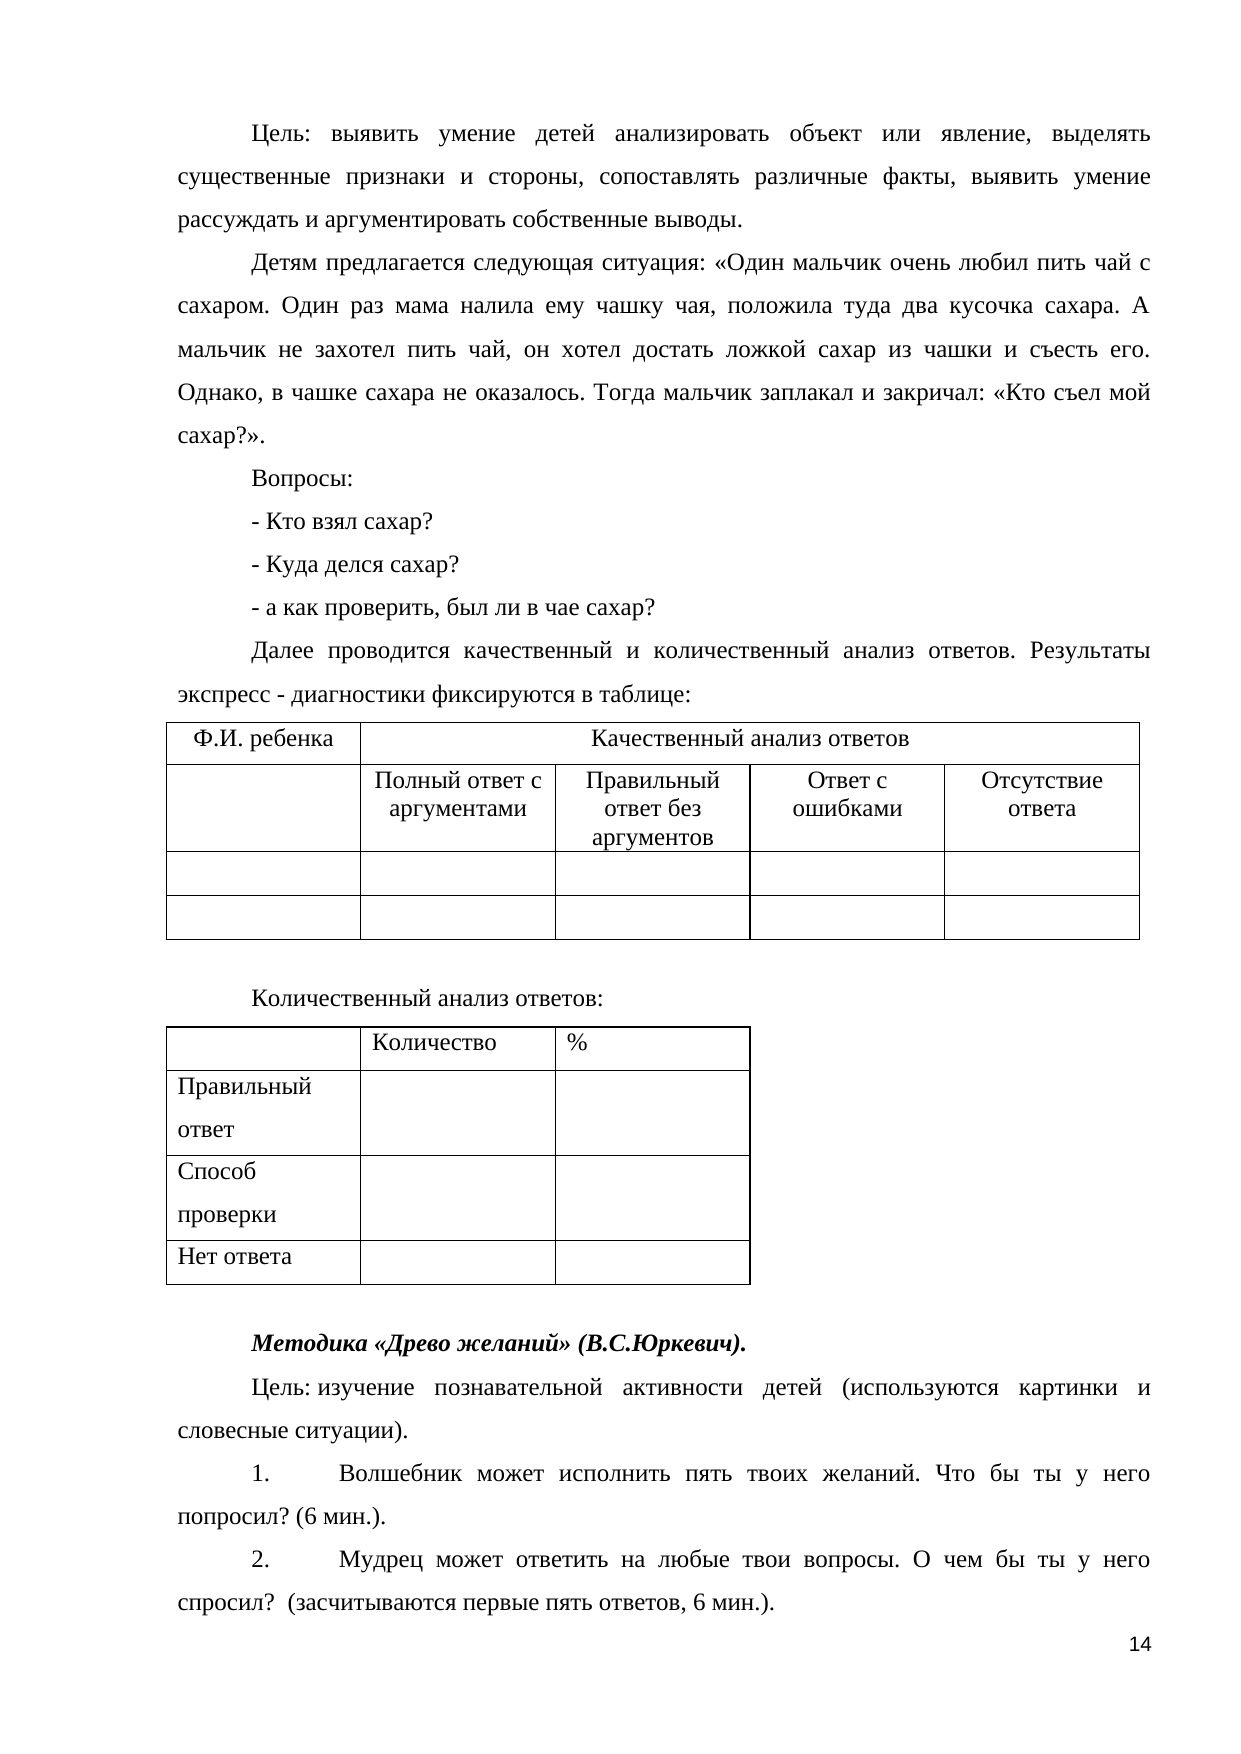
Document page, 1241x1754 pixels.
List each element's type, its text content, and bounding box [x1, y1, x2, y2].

list Цель: выявить умение детей анализировать объект или явление, выделять существенные признаки и стороны, сопоставлять различные факты, выявить умение рассуждать и аргументировать собственные выводы. [177, 118, 1152, 233]
table_cell [945, 896, 1139, 939]
table_cell [556, 896, 749, 939]
table_cell [751, 852, 944, 895]
table_cell Полный ответ с аргументами [361, 765, 555, 851]
table_header [167, 1028, 360, 1070]
text 2. Мудрец может ответить на любые твои вопросы. О чем бы ты у него спросил? (засчитываются первые пять ответов, 6 мин.). [177, 1544, 1152, 1616]
table_cell Правильный ответ [167, 1071, 360, 1155]
text Вопросы: [177, 463, 1152, 492]
table_cell [361, 1071, 555, 1155]
table_cell [556, 1241, 749, 1284]
table_cell Нет ответа [167, 1241, 360, 1284]
text - Куда делся сахар? [177, 549, 1152, 578]
text - Кто взял сахар? [177, 506, 1152, 535]
table_cell Ответ с ошибками [751, 765, 944, 851]
table_cell Способ проверки [167, 1156, 360, 1240]
text 1. Волшебник может исполнить пять твоих желаний. Что бы ты у него попросил? (6 мин.). [177, 1458, 1152, 1530]
table_cell [556, 1156, 749, 1240]
text Далее проводится качественный и количественный анализ ответов. Результаты экспресс - диагностики фиксируются в таблице: [177, 636, 1152, 707]
table_cell [167, 765, 360, 851]
text Методика «Древо желаний» (В.С.Юркевич). [177, 1328, 1152, 1357]
table_cell [556, 1071, 749, 1155]
table_cell Правильный ответ без аргументов [556, 765, 749, 851]
text Количественный анализ ответов: [177, 983, 1152, 1012]
table_header Количество [361, 1028, 555, 1070]
table_cell [361, 896, 555, 939]
table_cell Отсутствие ответа [945, 765, 1139, 851]
table_cell [361, 852, 555, 895]
text Цель: изучение познавательной активности детей (используются картинки и словесные ситуации). [177, 1372, 1152, 1443]
table_cell [556, 852, 749, 895]
table_cell [945, 852, 1139, 895]
table_header Ф.И. ребенка [167, 723, 360, 764]
table_cell [751, 896, 944, 939]
table_cell [167, 852, 360, 895]
table_cell [361, 1156, 555, 1240]
text Детям предлагается следующая ситуация: «Один мальчик очень любил пить чай с сахаром. Один раз мама налила ему чашку чая, положила туда два кусочка сахара. А мальчик не захотел пить чай, он хотел достать ложкой сахар из чашки и съесть его. Однако, в чашке сахара не оказалось. Тогда мальчик заплакал и закричал: «Кто съел мой сахар?». [177, 247, 1152, 449]
table_cell [167, 896, 360, 939]
table_cell [361, 1241, 555, 1284]
text - а как проверить, был ли в чае сахар? [177, 592, 1152, 621]
table_header Качественный анализ ответов [361, 723, 1139, 764]
table_header % [556, 1028, 749, 1070]
